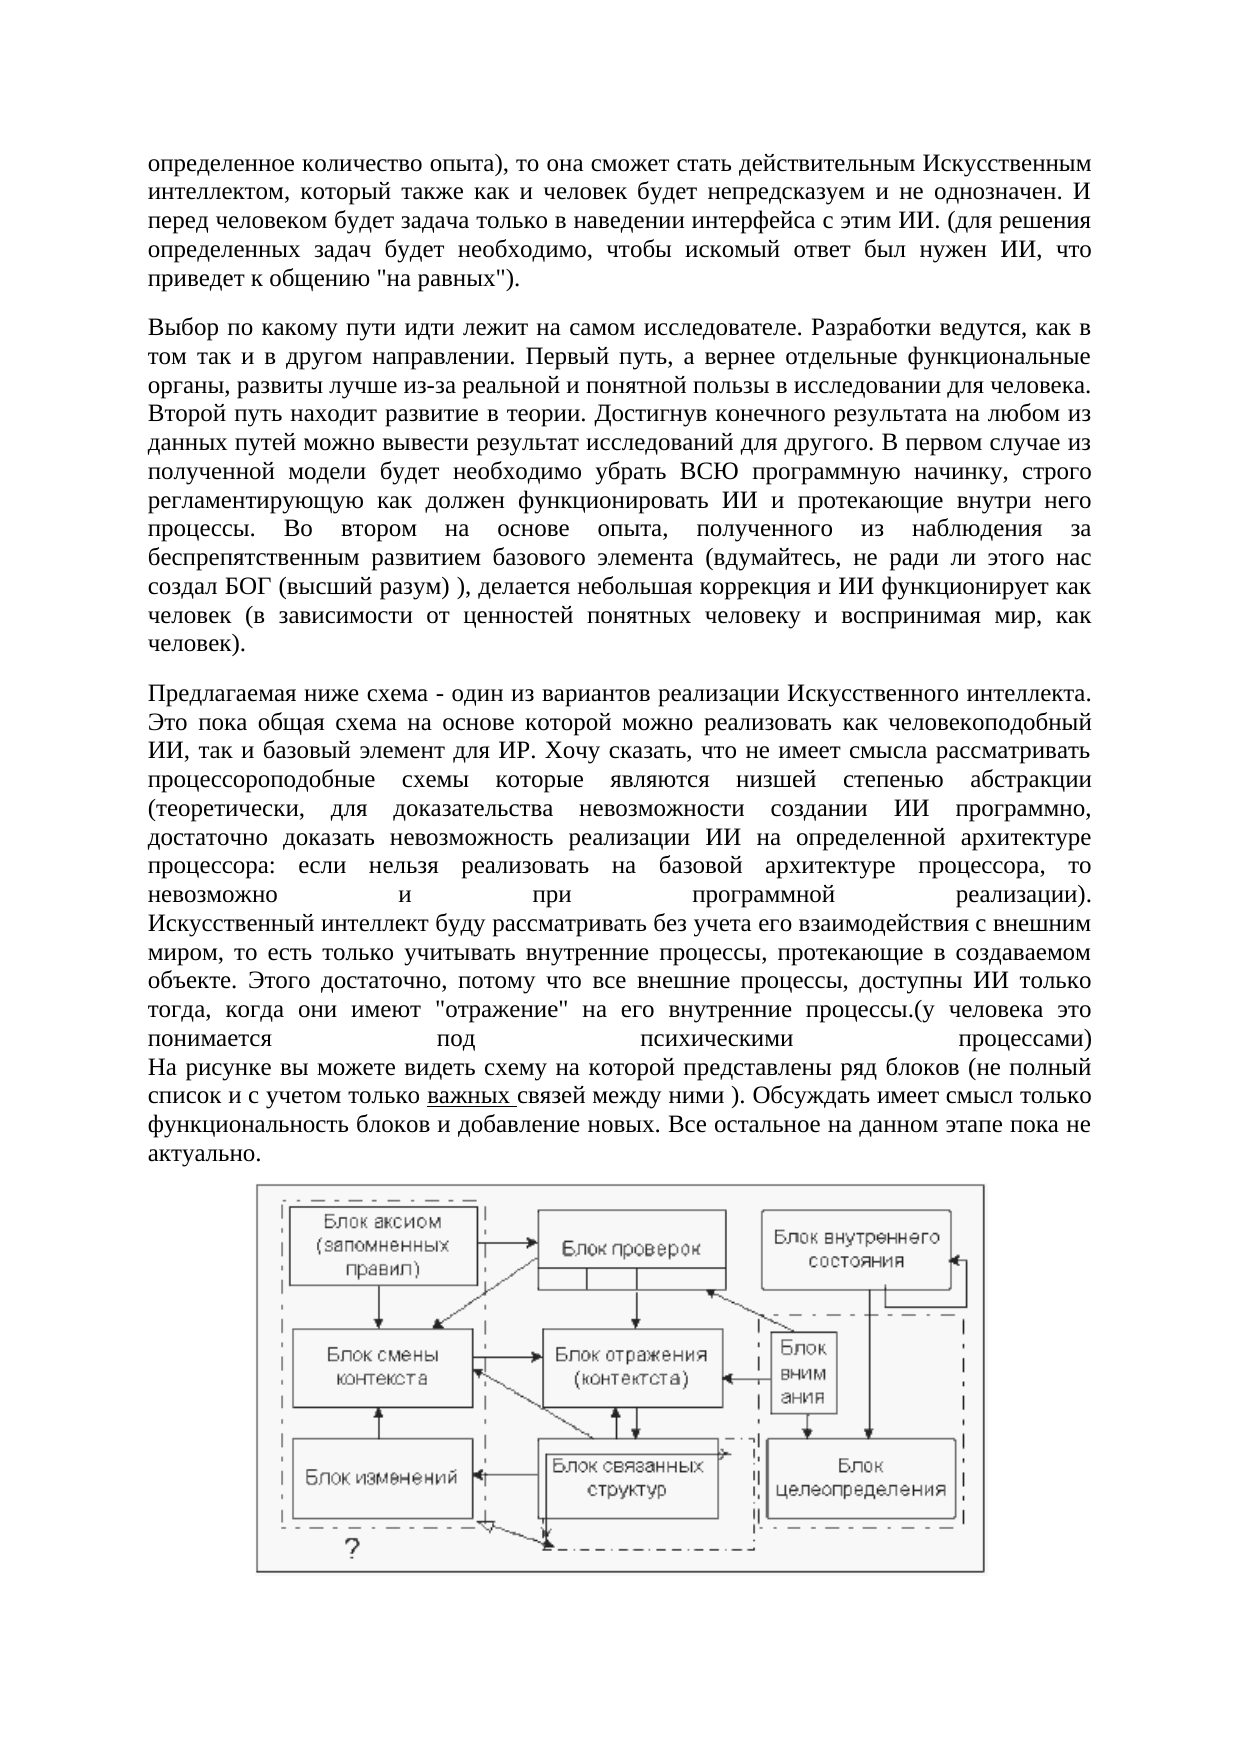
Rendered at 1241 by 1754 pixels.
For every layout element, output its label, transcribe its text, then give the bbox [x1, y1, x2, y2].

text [148, 148, 1092, 291]
picture [255, 1183, 988, 1576]
text Предлагаемая ниже схема - один из вариантов реализации Искусственного интеллекта. Это пока общая схема на основе которой можно реализовать как человекоподобный ИИ, так и базовый элемент для ИР. Хочу сказать, что не имеет смысла рассматривать процессороподобные схемы которые являются низшей степенью абстракции (теоретически, для доказательства невозможности создании ИИ программно, достаточно доказать невозможность реализации ИИ на определенной архитектуре процессора: если нельзя реализовать на базовой архитектуре процессора, то невозможно и при программной реализации). Искусственный интеллект буду рассматривать без учета его взаимодействия с внешним миром, то есть только учитывать внутренние процессы, протекающие в создаваемом объекте. Этого достаточно, потому что все внешние процессы, доступны ИИ только тогда, когда они имеют "отражение" на его внутренние процессы.(у человека это понимается под психическими процессами) На рисунке вы можете видеть схему на которой представлены ряд блоков (не полный список и с учетом только важных связей между ними ). Обсуждать имеет смысл только функциональность блоков и добавление новых. Все остальное на данном этапе пока не актуально. [148, 678, 1092, 1167]
text Выбор по какому пути идти лежит на самом исследователе. Разработки ведутся, как в том так и в другом направлении. Первый путь, а вернее отдельные функциональные органы, развиты лучше из-за реальной и понятной пользы в исследовании для человека. Второй путь находит развитие в теории. Достигнув конечного результата на любом из данных путей можно вывести результат исследований для другого. В первом случае из полученной модели будет необходимо убрать ВСЮ программную начинку, строго регламентирующую как должен функционировать ИИ и протекающие внутри него процессы. Во втором на основе опыта, полученного из наблюдения за беспрепятственным развитием базового элемента (вдумайтесь, не ради ли этого нас создал БОГ (высший разум) ), делается небольшая коррекция и ИИ функционирует как человек (в зависимости от ценностей понятных человеку и воспринимая мир, как человек). [148, 312, 1092, 657]
